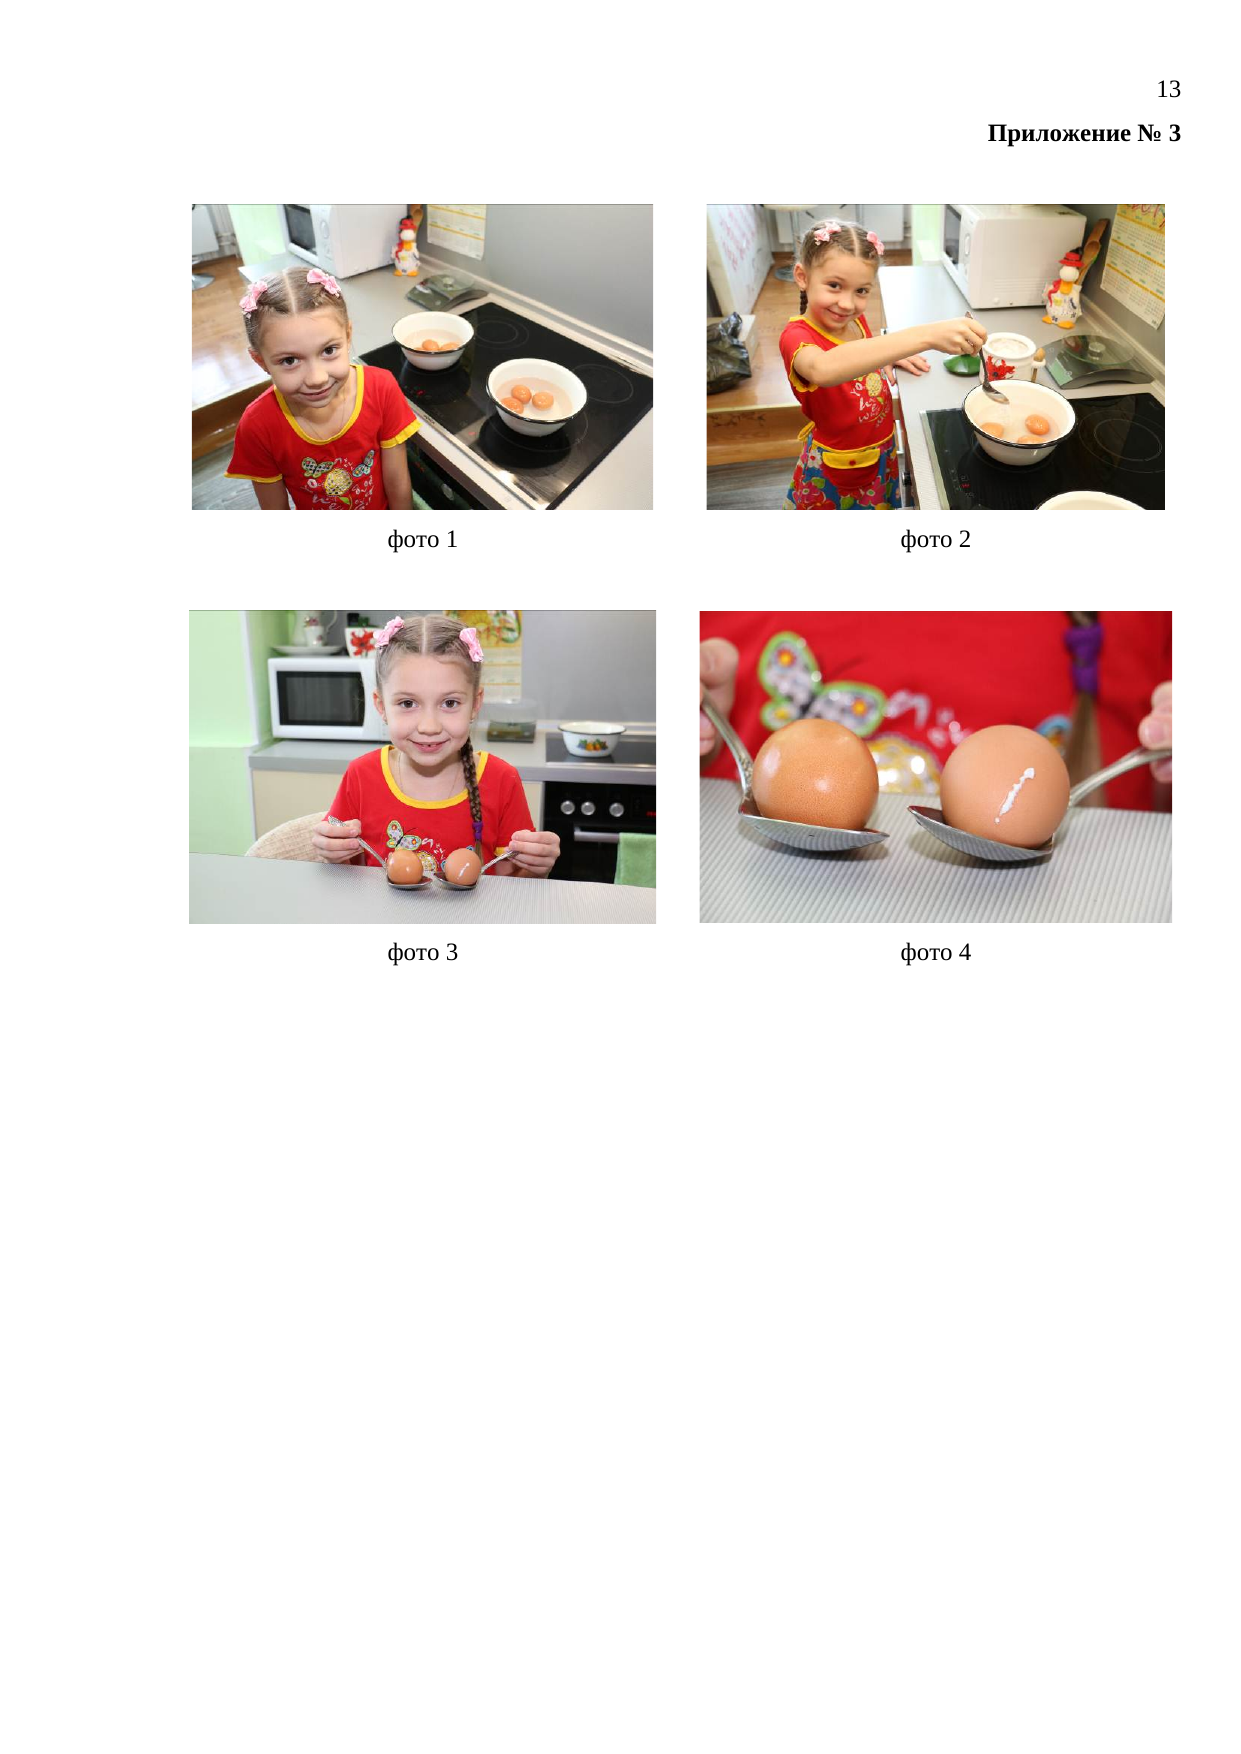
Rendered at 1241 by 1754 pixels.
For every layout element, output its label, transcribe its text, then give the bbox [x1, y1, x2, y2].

picture [191, 204, 654, 510]
table_cell фото 1 [166, 524, 679, 610]
picture [706, 204, 1165, 510]
picture [699, 611, 1173, 923]
table_cell фото 2 [679, 524, 1192, 610]
table_cell фото 4 [679, 938, 1192, 1023]
picture [189, 610, 657, 924]
table_cell фото 3 [166, 938, 679, 1023]
table_cell [679, 610, 1192, 937]
table_header [679, 204, 1192, 524]
text Приложение № 3 [177, 118, 1181, 147]
table_header [166, 204, 679, 524]
table_cell [166, 610, 679, 937]
